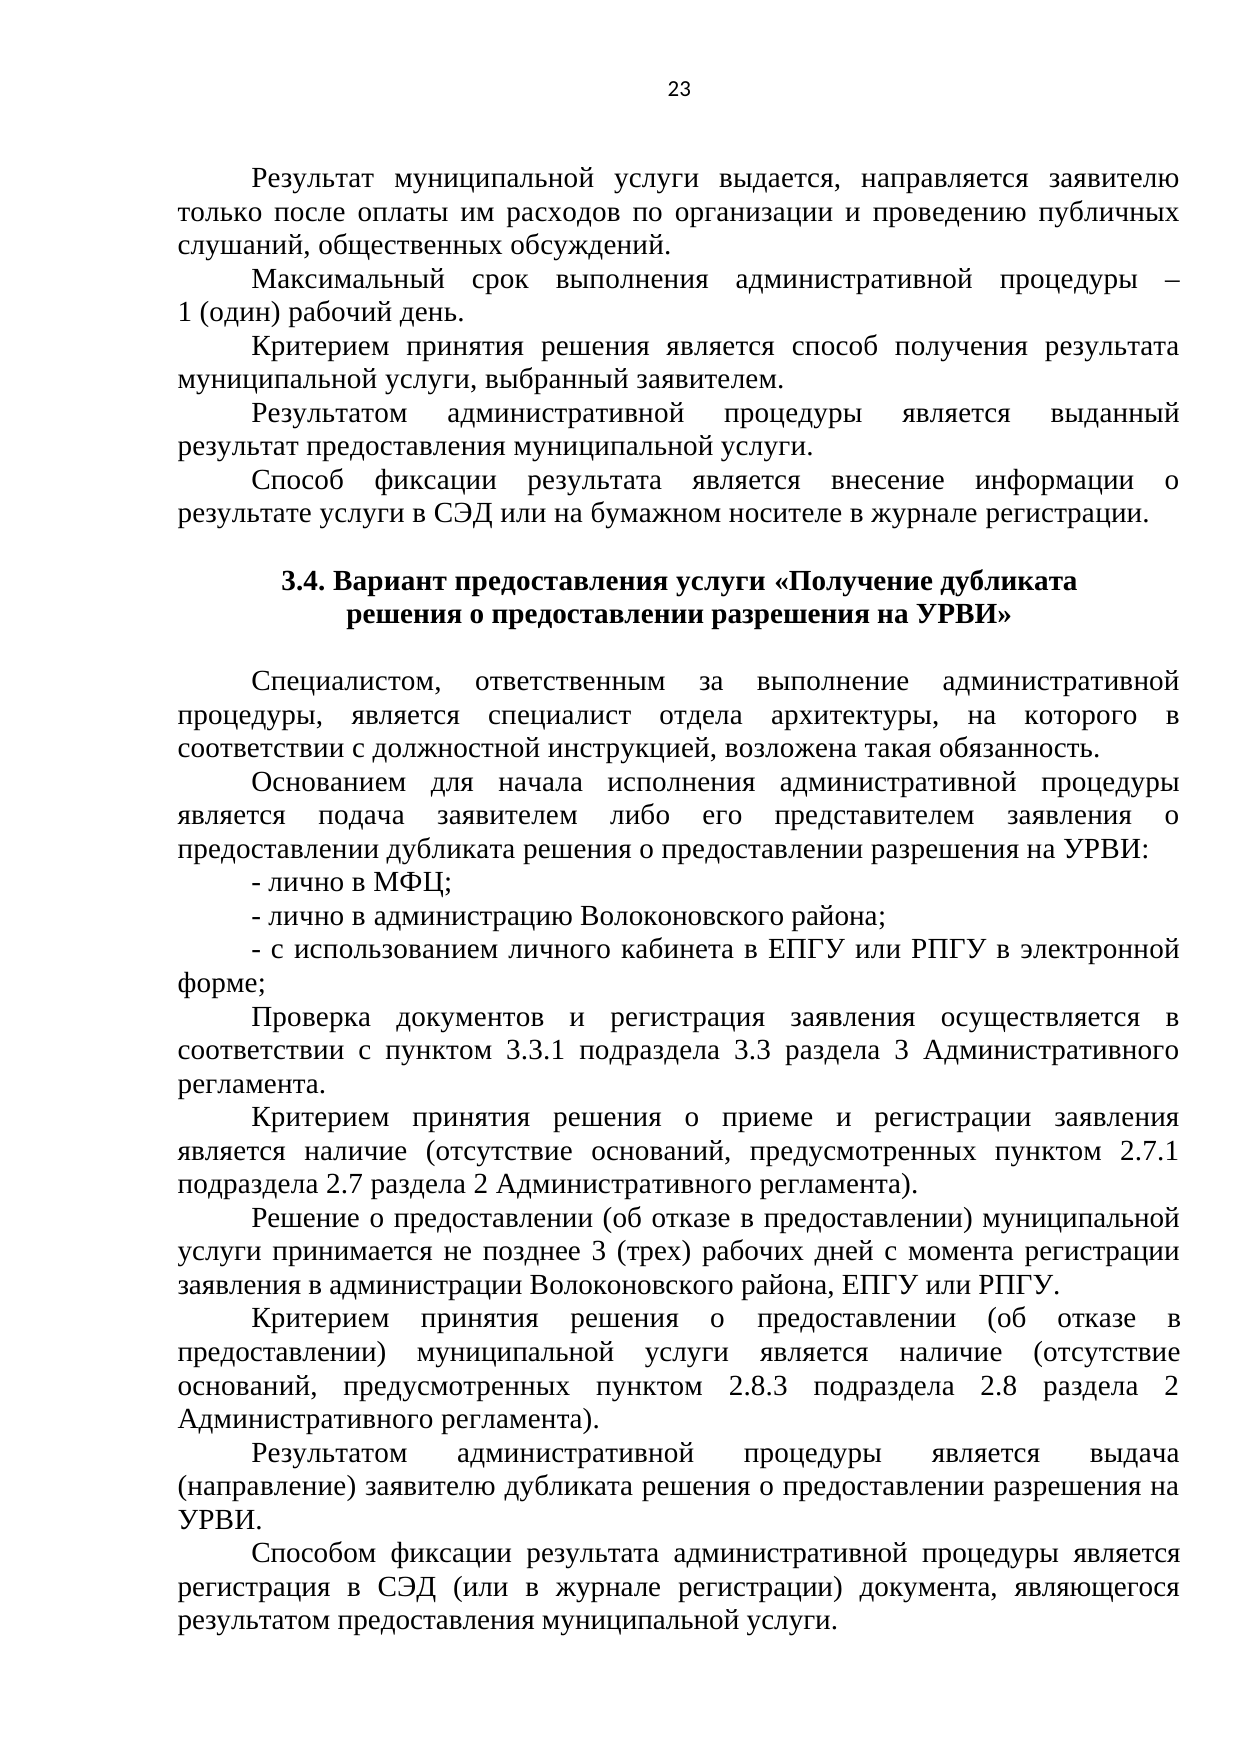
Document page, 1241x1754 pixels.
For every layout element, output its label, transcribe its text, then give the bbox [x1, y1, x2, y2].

text Способ фиксации результата является внесение информации о результате услуги в СЭД или на бумажном носителе в журнале регистрации. [177, 462, 1181, 529]
text - лично в администрацию Волоконовского района; [177, 898, 1181, 932]
list Специалистом, ответственным за выполнение административной процедуры, является специалист отдела архитектуры, на которого в соответствии с должностной инструкцией, возложена такая обязанность. [177, 663, 1181, 764]
list 3.4. Вариант предоставления услуги «Получение дубликата [177, 563, 1181, 596]
list решения о предоставлении разрешения на УРВИ» [177, 596, 1181, 630]
list Критерием принятия решения является способ получения результата муниципальной услуги, выбранный заявителем. [177, 328, 1181, 395]
text Способом фиксации результата административной процедуры является регистрация в СЭД (или в журнале регистрации) документа, являющегося результатом предоставления муниципальной услуги. [177, 1535, 1181, 1636]
list Проверка документов и регистрация заявления осуществляется в соответствии с пунктом 3.3.1 подраздела 3.3 раздела 3 Административного регламента. [177, 999, 1181, 1099]
list Критерием принятия решения о приеме и регистрации заявления является наличие (отсутствие оснований, предусмотренных пунктом 2.7.1 подраздела 2.7 раздела 2 Административного регламента). [177, 1099, 1181, 1200]
text Основанием для начала исполнения административной процедуры является подача заявителем либо его представителем заявления о предоставлении дубликата решения о предоставлении разрешения на УРВИ: [177, 764, 1181, 864]
text - лично в МФЦ; [177, 864, 1181, 898]
list Критерием принятия решения о предоставлении (об отказе в предоставлении) муниципальной услуги является наличие (отсутствие оснований, предусмотренных пунктом 2.8.3 подраздела 2.8 раздела 2 Административного регламента). [177, 1301, 1181, 1435]
list Результат муниципальной услуги выдается, направляется заявителю только после оплаты им расходов по организации и проведению публичных слушаний, общественных обсуждений. [177, 160, 1181, 261]
text - с использованием личного кабинета в ЕПГУ или РПГУ в электронной форме; [177, 932, 1181, 999]
list Результатом административной процедуры является выданный результат предоставления муниципальной услуги. [177, 395, 1181, 462]
text Решение о предоставлении (об отказе в предоставлении) муниципальной услуги принимается не позднее 3 (трех) рабочих дней с момента регистрации заявления в администрации Волоконовского района, ЕПГУ или РПГУ. [177, 1200, 1181, 1301]
text Результатом административной процедуры является выдача (направление) заявителю дубликата решения о предоставлении разрешения на УРВИ. [177, 1435, 1181, 1535]
list Максимальный срок выполнения административной процедуры – 1 (один) рабочий день. [177, 261, 1181, 328]
